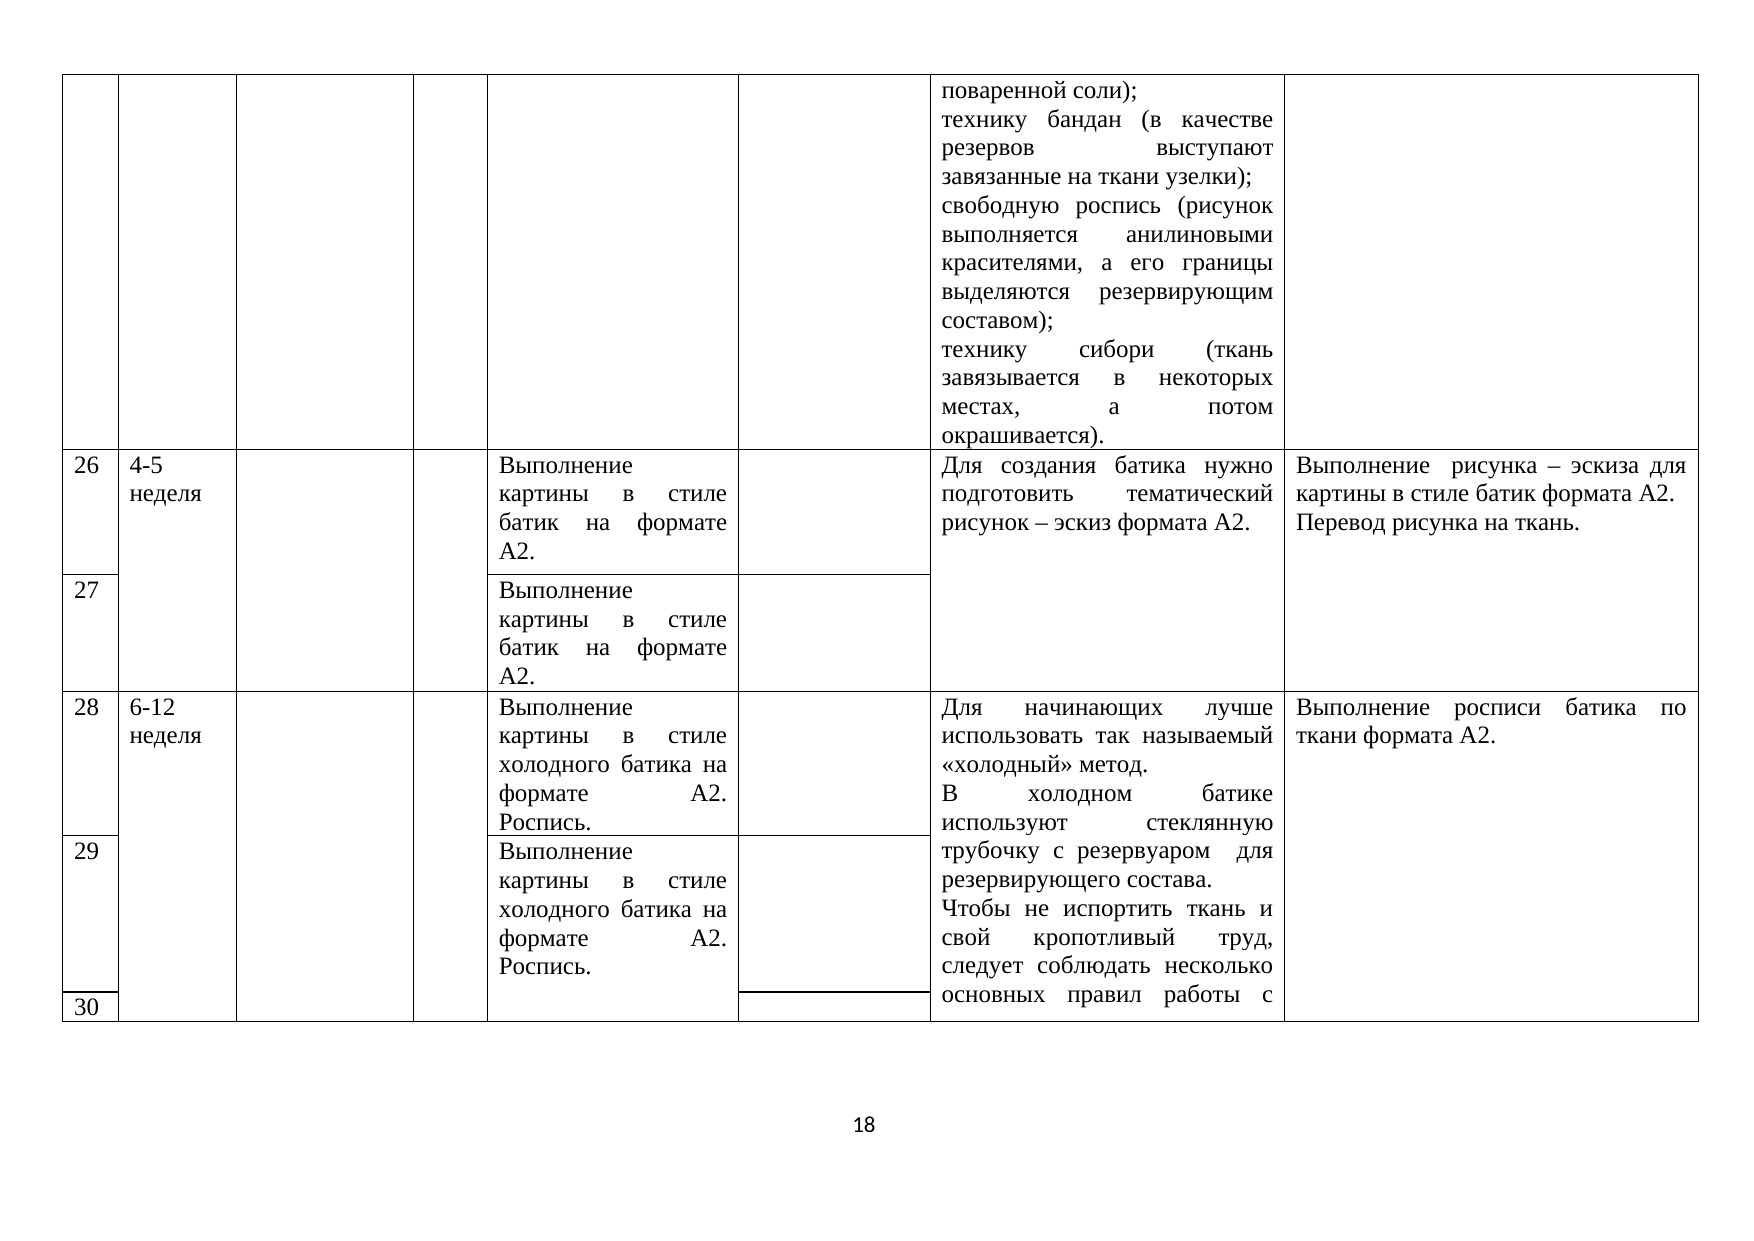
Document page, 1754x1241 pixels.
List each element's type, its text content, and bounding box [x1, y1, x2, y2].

table_cell [739, 993, 930, 1021]
table_cell 4-5 неделя [119, 450, 236, 691]
table_cell [237, 692, 413, 1021]
table_cell [237, 450, 413, 691]
table_cell 25 [63, 75, 118, 449]
table_cell [739, 75, 930, 449]
table_cell Выполнение рисунка – эскиза для картины в стиле батик формата А2. Перевод рисунка на ткань. [1285, 450, 1698, 691]
table_cell 29 [63, 836, 118, 991]
table_cell 26 [63, 450, 118, 574]
table_cell Для создания батика нужно подготовить тематический рисунок – эскиз формата А2. [931, 450, 1284, 691]
table_cell 27 [63, 575, 118, 691]
table_cell 30 [63, 993, 118, 1021]
table_cell Для начинающих лучше использовать так называемый «холодный» метод. В холодном батике используют стеклянную трубочку с резервуаром для резервирующего состава. Чтобы не испортить ткань и свой кропотливый труд, следует соблюдать несколько основных правил работы с холодным резервом: масса должна быть необходимой консистенции; контур нужно наносить непрерывной линией. Для изготовления панно вам потребуется: а) подрамник (на него натягивают ткань); б) ткань (шелк и хлопчатобумажная ткань) Взять раму необходимого размера, натянуть ткань. Подложить под ткань заранее подготовленный тематический рисунок – эскиз. Перевести рисунок на ткань. Резервирующий состав набирают в трубочку, опустив тонкий рисующий кончик в жидкость и втягивая в себя воздух через верхний конец. Состав должен заполнить резервуар. Резервом нанести линии контуров. Инструмент, без которого нельзя обойтись при росписи по ткани- это кисточки (мягкие). Расписывая ткань, особенно в технике холодного батика, краситель наносят не по всей поверхности фрагмента рисунка, как во время рисования на бумаге. Достаточно нанести каплю на центр закрашиваемого пятна и слегка направить растекающуюся краску в сторону контуров. Работая, таким образом, избегаем опасности затекания краски за контурную линию. [931, 692, 1284, 1021]
table_cell Выполнение картины в стиле холодного батика на формате А2. Роспись. [488, 692, 738, 835]
table_cell Выполнение картины в стиле батик на формате А2. [488, 450, 738, 574]
table_cell Выполнение росписи батика по ткани формата А2. [1285, 692, 1698, 1021]
table_cell Выполнение картины в стиле холодного батика на формате А2. Роспись. [488, 836, 738, 1021]
table_cell [739, 836, 930, 991]
table_cell [739, 692, 930, 835]
table_cell [414, 692, 487, 1021]
table_cell [414, 450, 487, 691]
table_cell 28 [63, 692, 118, 835]
table_cell [739, 575, 930, 691]
table_cell Выполнение картины в стиле батик на формате А2. [488, 575, 738, 691]
table_cell 6-12 неделя [119, 692, 236, 1021]
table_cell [488, 75, 738, 449]
table_cell [739, 450, 930, 574]
